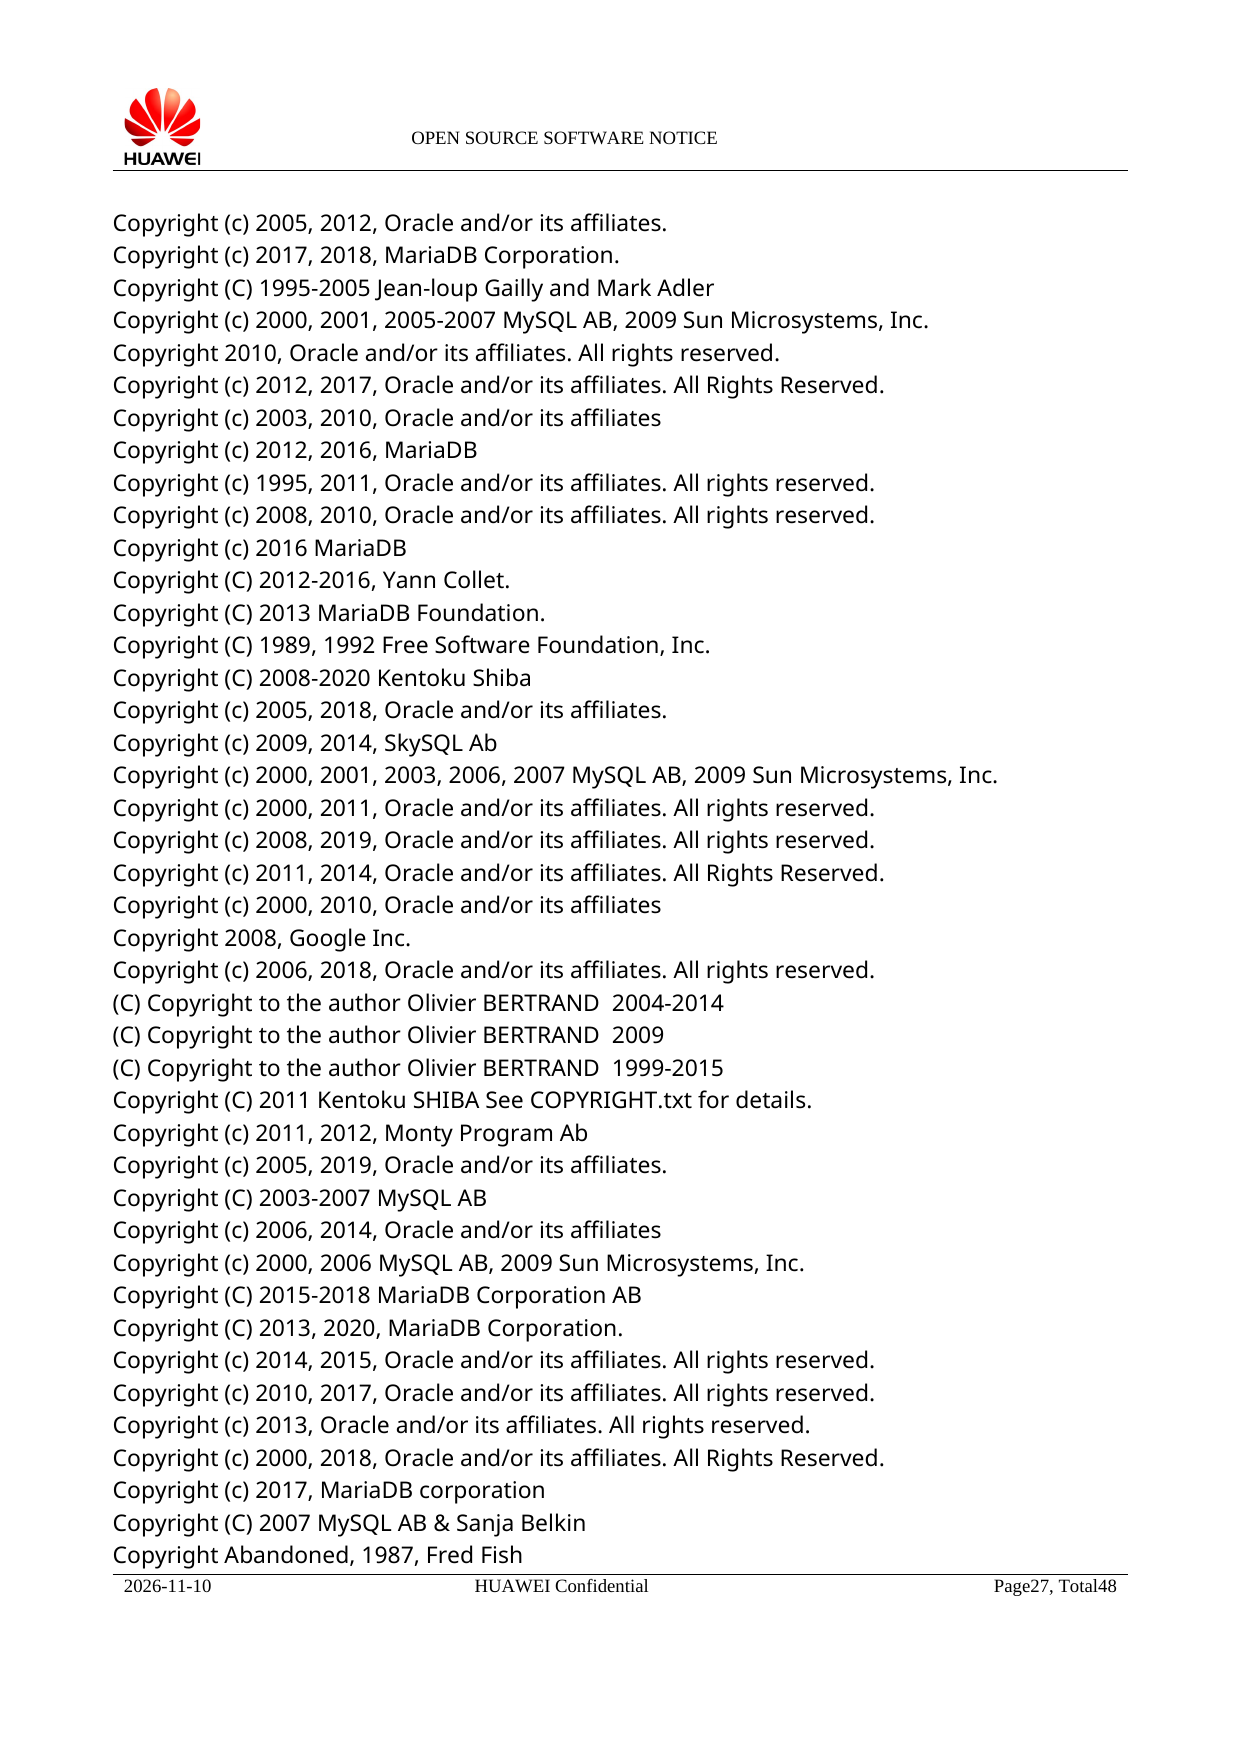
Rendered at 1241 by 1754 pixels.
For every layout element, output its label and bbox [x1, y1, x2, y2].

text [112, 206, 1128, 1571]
picture [124, 88, 201, 165]
